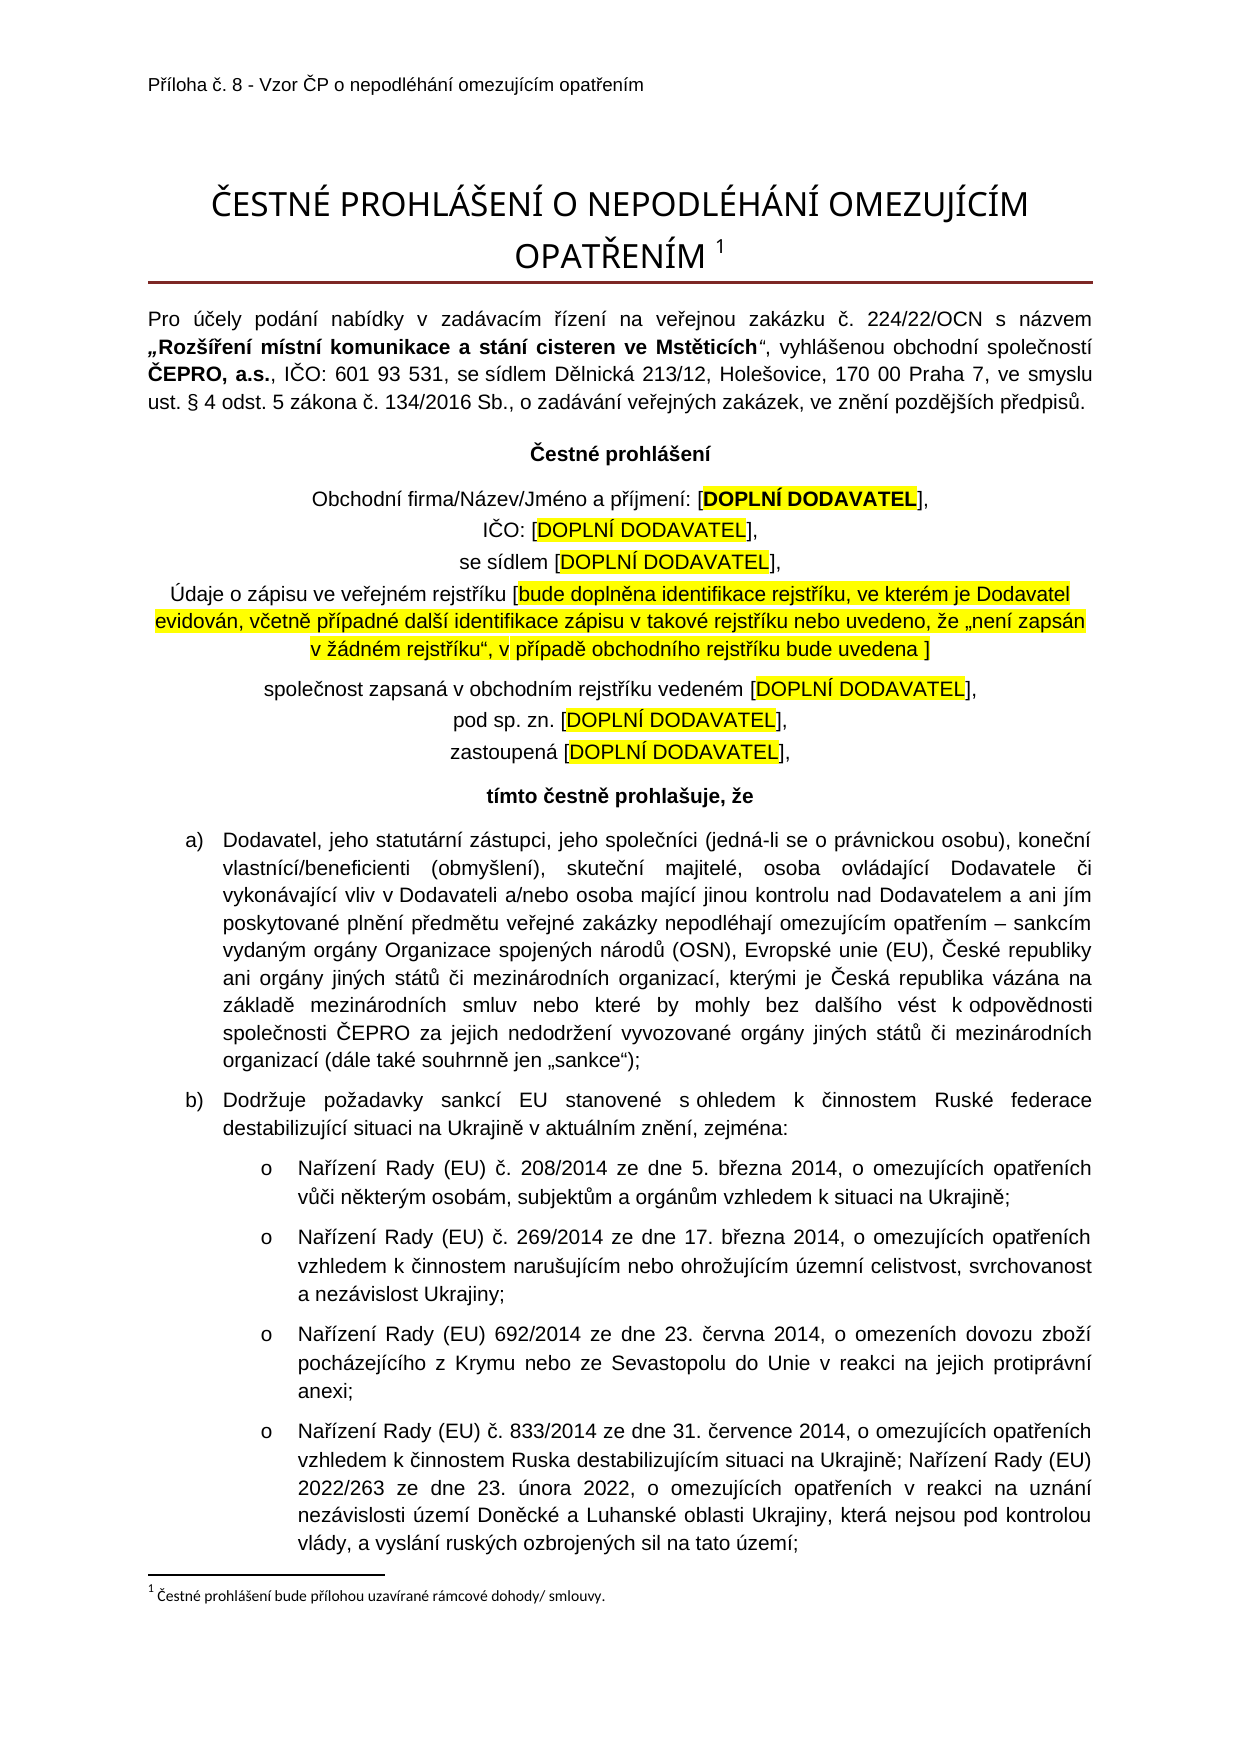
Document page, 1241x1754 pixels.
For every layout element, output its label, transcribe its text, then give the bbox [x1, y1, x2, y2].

text pod sp. zn. [DOPLNÍ DODAVATEL], [148, 708, 566, 732]
text společnost zapsaná v obchodním rejstříku vedeném [DOPLNÍ DODAVATEL], [148, 676, 756, 700]
text zastoupená [DOPLNÍ DODAVATEL], [148, 740, 569, 764]
list Nařízení Rady (EU) 692/2014 ze dne 23. června 2014, o omezeních dovozu zboží pocházejícího z Krymu nebo ze Sevastopolu do Unie v reakci na jejich protiprávní anexi; [260, 1322, 1093, 1403]
text IČO: [DOPLNÍ DODAVATEL], [746, 518, 1093, 542]
text Pro účely podání nabídky v zadávacím řízení na veřejnou zakázku č. 224/22/OCN s názvem „Rozšíření místní komunikace a stání cisteren ve Mstěticích“, vyhlášenou obchodní společností ČEPRO, a.s., IČO: 601 93 531, se sídlem Dělnická 213/12, Holešovice, 170 00 Praha 7, ve smyslu ust. § 4 odst. 5 zákona č. 134/2016 Sb., o zadávání veřejných zakázek, ve znění pozdějších předpisů. [148, 307, 1093, 414]
text pod sp. zn. [DOPLNÍ DODAVATEL], [776, 708, 1093, 732]
text Čestné prohlášení [148, 442, 1093, 466]
list Nařízení Rady (EU) č. 208/2014 ze dne 5. března 2014, o omezujících opatřeních vůči některým osobám, subjektům a orgánům vzhledem k situaci na Ukrajině; [260, 1156, 1093, 1209]
text se sídlem [DOPLNÍ DODAVATEL], [769, 550, 1093, 574]
text Obchodní firma/Název/Jméno a příjmení: [DOPLNÍ DODAVATEL], [148, 486, 703, 510]
text zastoupená [DOPLNÍ DODAVATEL], [779, 740, 1093, 764]
subtitle ČESTNÉ PROHLÁŠENÍ O NEPODLÉHÁNÍ OMEZUJÍCÍM OPATŘENÍM [148, 181, 1093, 281]
text se sídlem [DOPLNÍ DODAVATEL], [148, 550, 560, 574]
list Dodavatel, jeho statutární zástupci, jeho společníci (jedná-li se o právnickou osobu), koneční vlastnící/beneficienti (obmyšlení), skuteční majitelé, osoba ovládající Dodavatele či vykonávající vliv v Dodavateli a/nebo osoba mající jinou kontrolu nad Dodavatelem a ani jím poskytované plnění předmětu veřejné zakázky nepodléhají omezujícím opatřením – sankcím vydaným orgány Organizace spojených národů (OSN), Evropské unie (EU), České republiky ani orgány jiných států či mezinárodních organizací, kterými je Česká republika vázána na základě mezinárodních smluv nebo které by mohly bez dalšího vést k odpovědnosti společnosti ČEPRO za jejich nedodržení vyvozované orgány jiných států či mezinárodních organizací (dále také souhrnně jen „sankce“); [185, 828, 1093, 1072]
list Nařízení Rady (EU) č. 833/2014 ze dne 31. července 2014, o omezujících opatřeních vzhledem k činnostem Ruska destabilizujícím situaci na Ukrajině; Nařízení Rady (EU) 2022/263 ze dne 23. února 2022, o omezujících opatřeních v reakci na uznání nezávislosti území Doněcké a Luhanské oblasti Ukrajiny, která nejsou pod kontrolou vlády, a vyslání ruských ozbrojených sil na tato území; [260, 1419, 1093, 1554]
list Nařízení Rady (EU) č. 269/2014 ze dne 17. března 2014, o omezujících opatřeních vzhledem k činnostem narušujícím nebo ohrožujícím územní celistvost, svrchovanost a nezávislost Ukrajiny; [260, 1225, 1093, 1306]
text IČO: [DOPLNÍ DODAVATEL], [148, 518, 537, 542]
text tímto čestně prohlašuje, že [148, 784, 1093, 808]
list Dodržuje požadavky sankcí EU stanovené s ohledem k činnostem Ruské federace destabilizující situaci na Ukrajině v aktuálním znění, zejména: [185, 1088, 1093, 1139]
text Údaje o zápisu ve veřejném rejstříku [bude doplněna identifikace rejstříku, ve kterém je Dodavatel evidován, včetně případné další identifikace zápisu v takové rejstříku nebo uvedeno, že „není zapsán v žádném rejstříku“, v případě obchodního rejstříku bude uvedena ] [148, 581, 1093, 660]
text Obchodní firma/Název/Jméno a příjmení: [DOPLNÍ DODAVATEL], [917, 486, 1093, 510]
